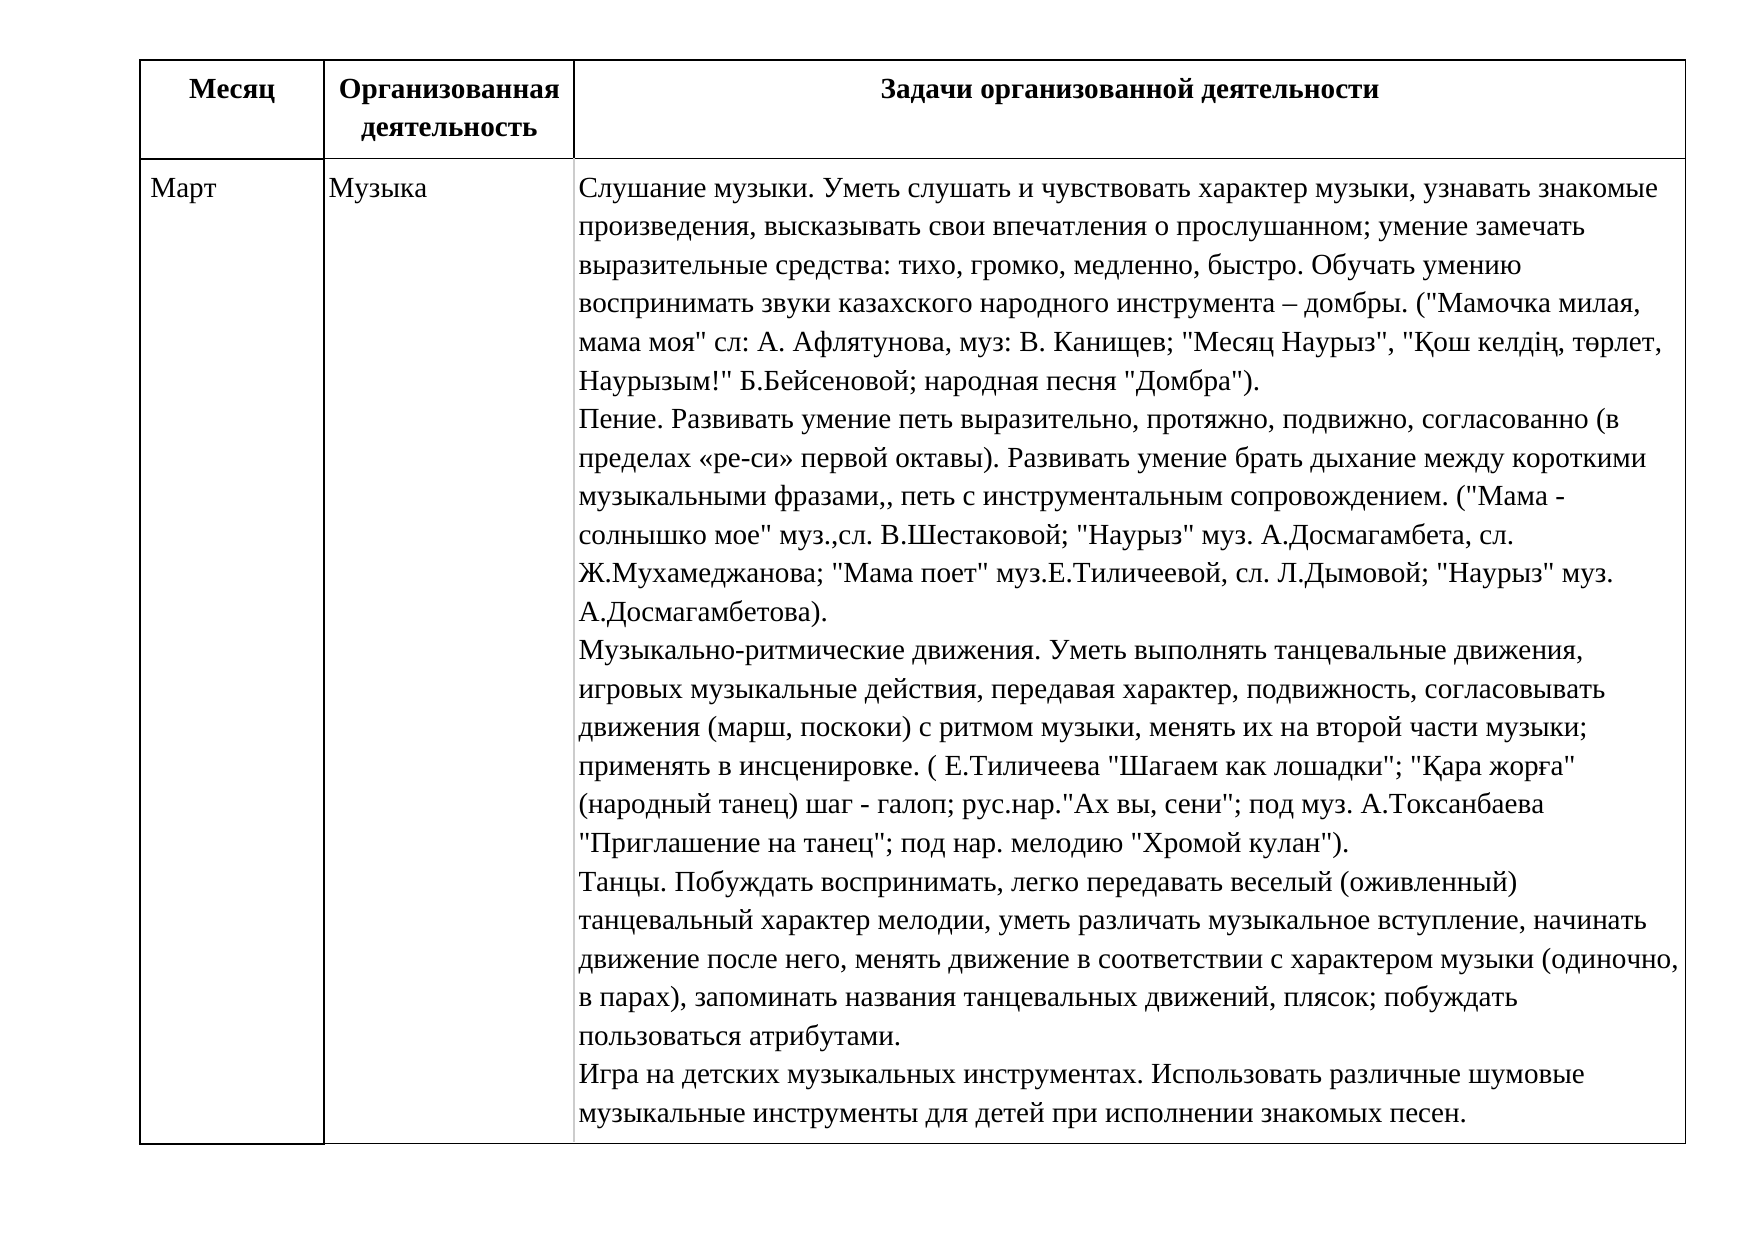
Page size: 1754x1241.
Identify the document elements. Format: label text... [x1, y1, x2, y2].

table_header Месяц [141, 61, 323, 157]
table_header Задачи организованной деятельности [575, 61, 1685, 157]
table_cell Март [141, 160, 323, 1143]
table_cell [574, 159, 1685, 1143]
table_cell Музыка [325, 159, 574, 1143]
table_header Организованная деятельность [325, 61, 573, 157]
